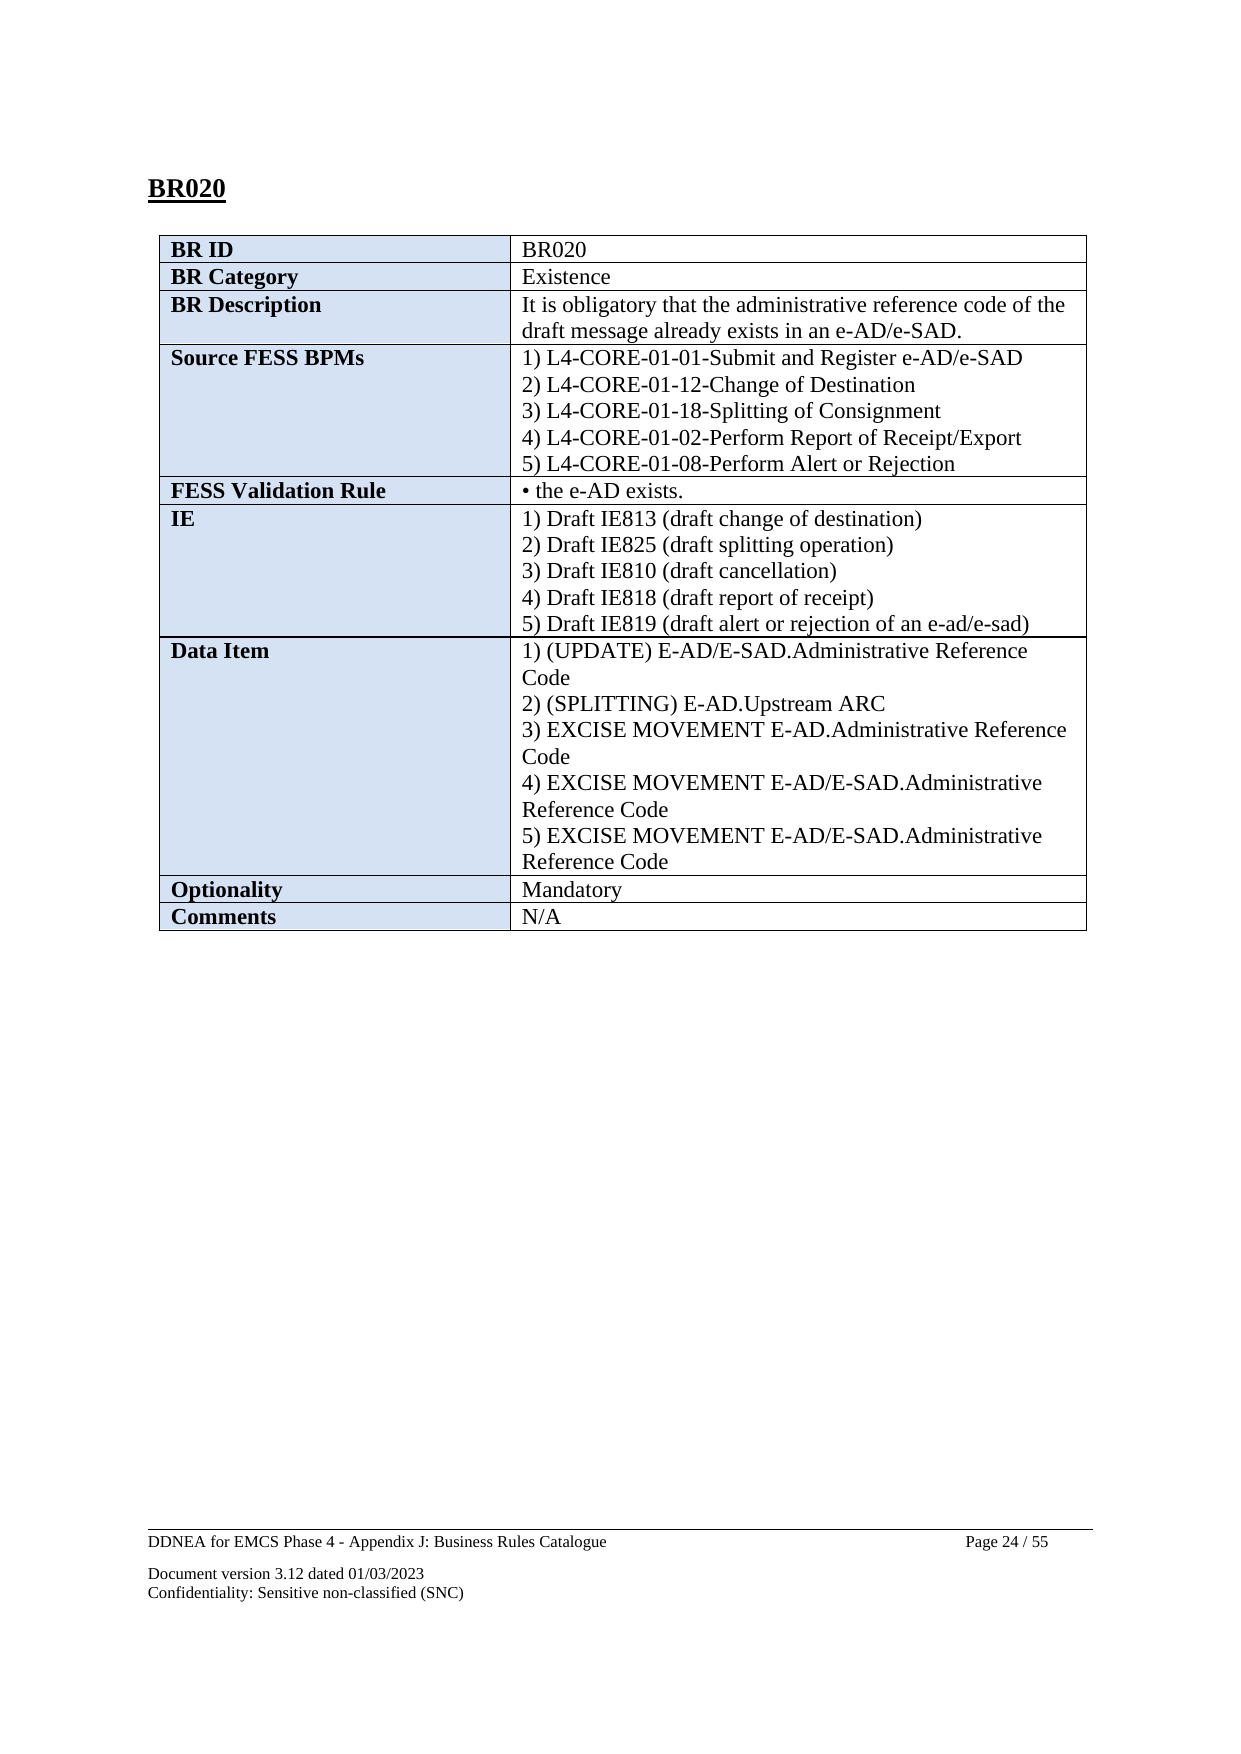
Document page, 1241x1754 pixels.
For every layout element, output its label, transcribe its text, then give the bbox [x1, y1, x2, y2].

table_cell 1) L4-CORE-01-01-Submit and Register e-AD/e-SAD 2) L4-CORE-01-12-Change of Destination 3) L4-CORE-01-18-Splitting of Consignment 4) L4-CORE-01-02-Perform Report of Receipt/Export 5) L4-CORE-01-08-Perform Alert or Rejection [511, 345, 1086, 476]
table_cell Data Item [160, 638, 510, 875]
table_cell Optionality [160, 876, 510, 902]
table_header BR020 [511, 236, 1086, 262]
table_cell N/A [511, 903, 1086, 929]
table_cell Existence [511, 263, 1086, 290]
table_cell Source FESS BPMs [160, 345, 510, 476]
table_cell It is obligatory that the administrative reference code of the draft message already exists in an e-AD/e-SAD. [511, 291, 1086, 343]
table_cell BR Description [160, 291, 510, 343]
table_cell FESS Validation Rule [160, 477, 510, 504]
table_cell • the e-AD exists. [511, 477, 1086, 504]
table_cell Comments [160, 903, 510, 929]
table_cell 1) Draft IE813 (draft change of destination) 2) Draft IE825 (draft splitting operation) 3) Draft IE810 (draft cancellation) 4) Draft IE818 (draft report of receipt) 5) Draft IE819 (draft alert or rejection of an e-ad/e-sad) [511, 505, 1086, 636]
table_header BR ID [160, 236, 510, 262]
table_cell 1) (UPDATE) E-AD/E-SAD.Administrative Reference Code 2) (SPLITTING) E-AD.Upstream ARC 3) EXCISE MOVEMENT E-AD.Administrative Reference Code 4) EXCISE MOVEMENT E-AD/E-SAD.Administrative Reference Code 5) EXCISE MOVEMENT E-AD/E-SAD.Administrative Reference Code [511, 638, 1086, 875]
table_cell BR Category [160, 263, 510, 290]
table_cell Mandatory [511, 876, 1086, 902]
table_cell IE [160, 505, 510, 636]
text BR020 [148, 173, 1093, 204]
